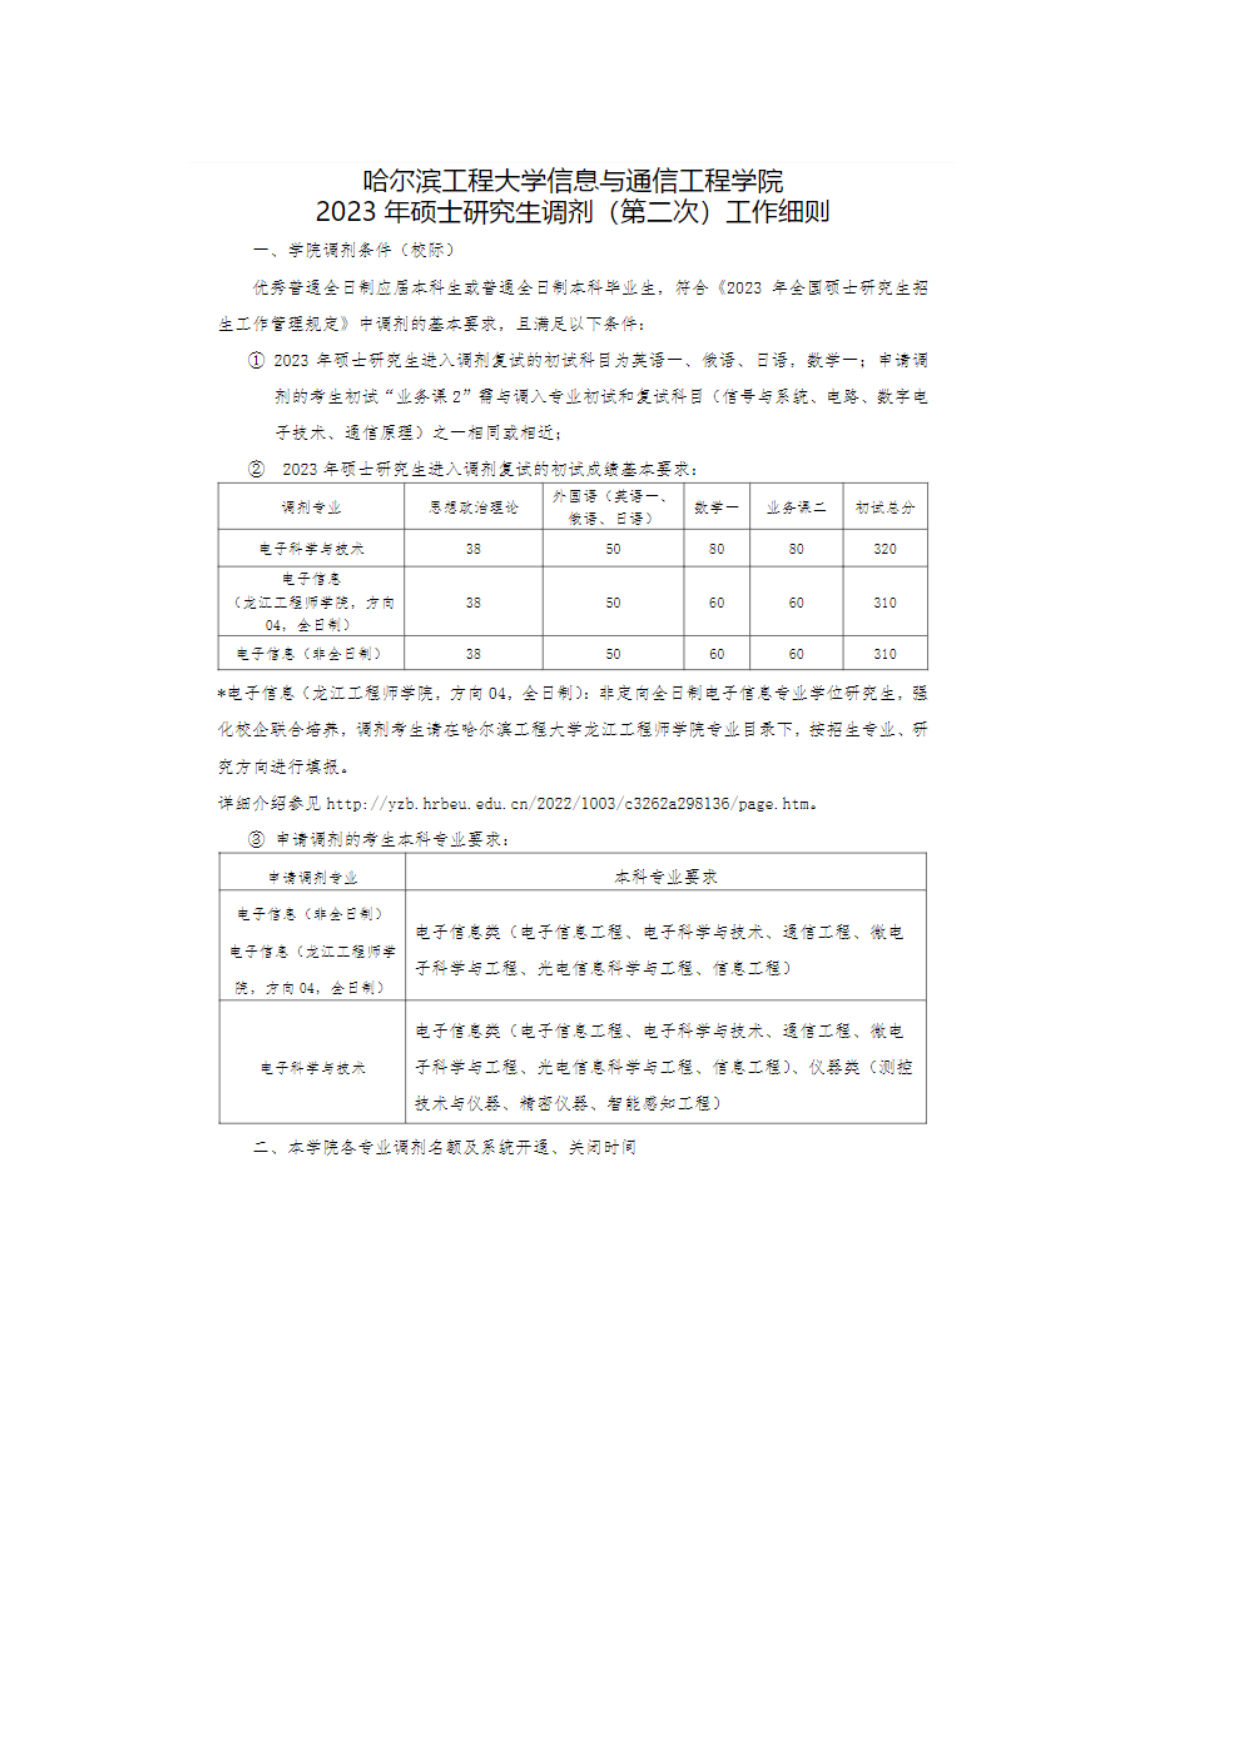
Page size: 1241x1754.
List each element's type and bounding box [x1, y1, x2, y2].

picture [187, 162, 955, 1167]
